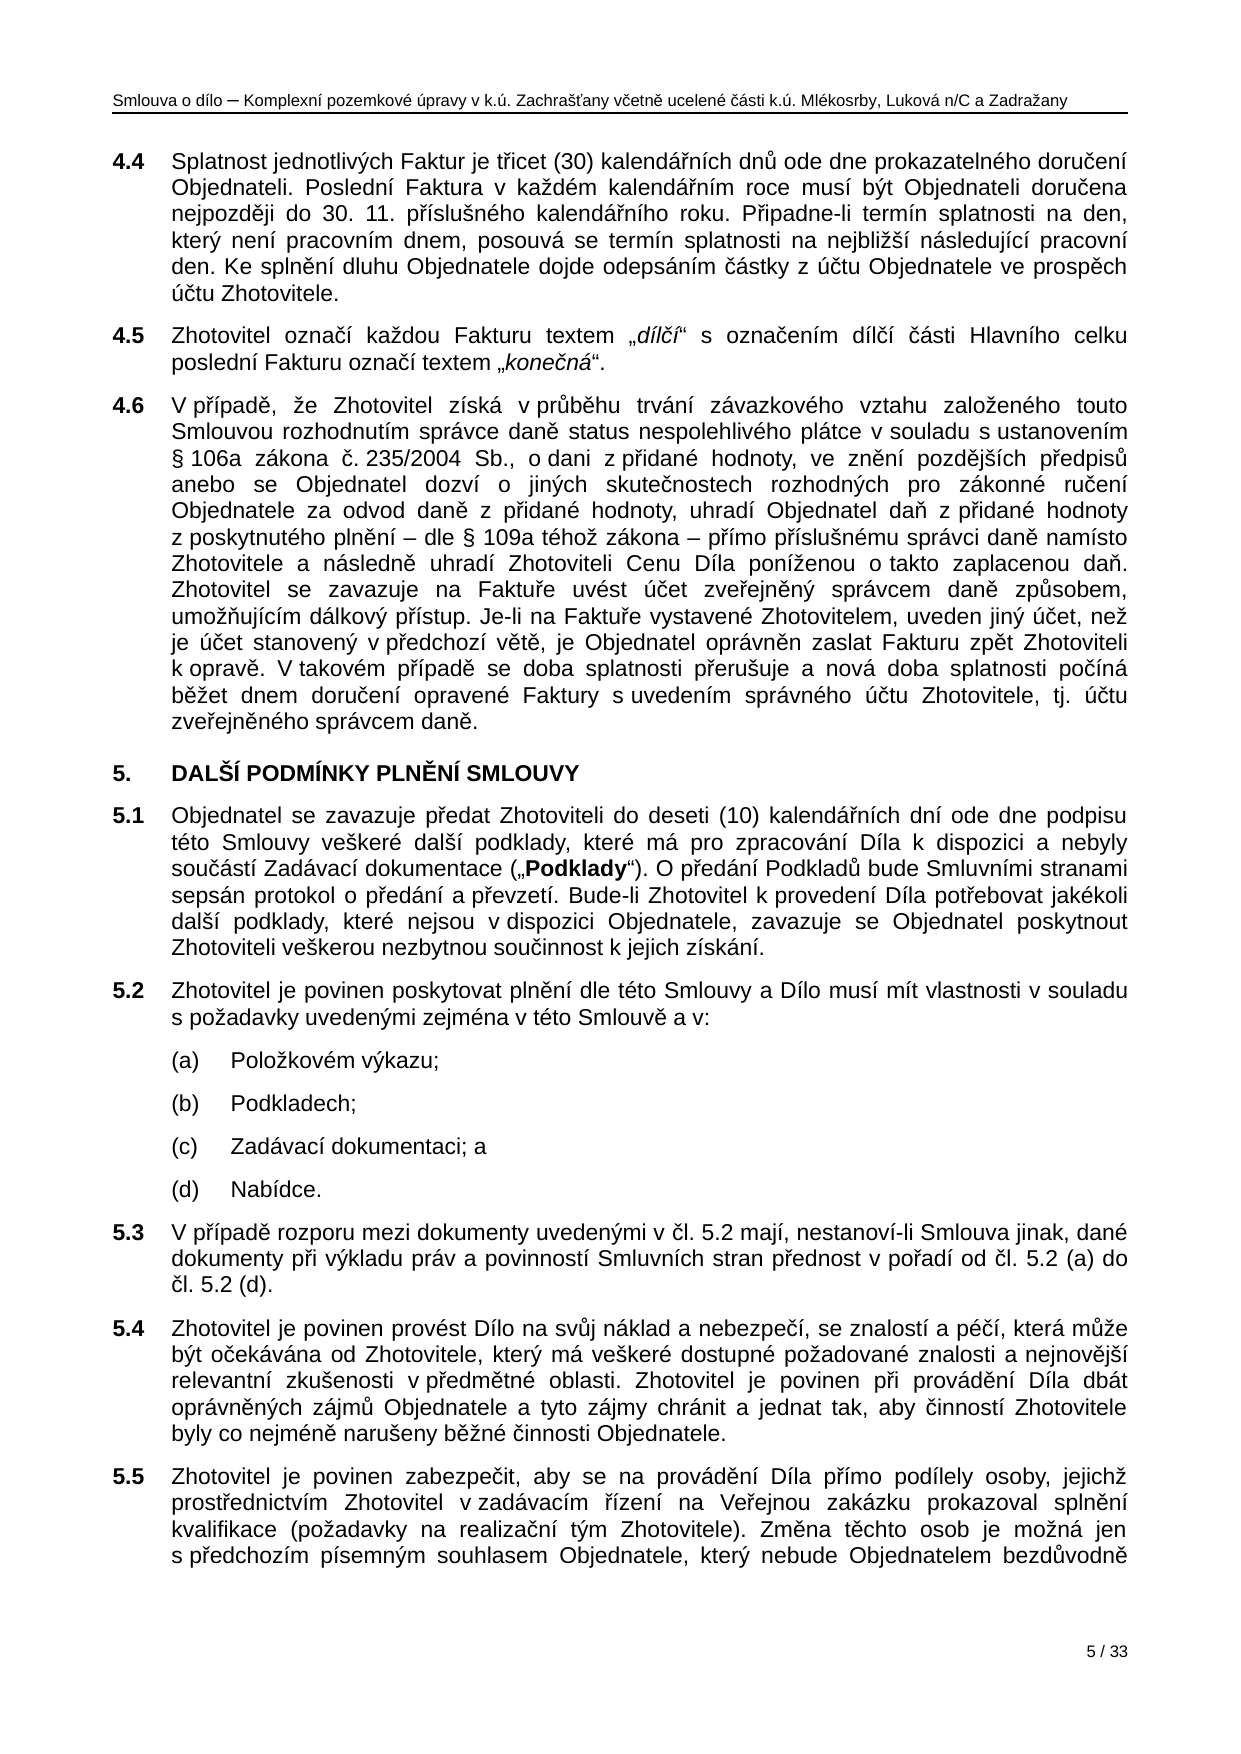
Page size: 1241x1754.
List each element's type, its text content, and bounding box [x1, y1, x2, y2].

text Objednatel se zavazuje předat Zhotoviteli do deseti (10) kalendářních dní ode dne podpisu této Smlouvy veškeré další podklady, které má pro zpracování Díla k dispozici a nebyly součástí Zadávací dokumentace („Podklady“). O předání Podkladů bude Smluvními stranami sepsán protokol o předání a převzetí. Bude-li Zhotovitel k provedení Díla potřebovat jakékoli další podklady, které nejsou v dispozici Objednatele, zavazuje se Objednatel poskytnout Zhotoviteli veškerou nezbytnou součinnost k jejich získání. [112, 802, 1128, 961]
list Položkovém výkazu; [171, 1047, 1128, 1073]
text Zhotovitel označí každou Fakturu textem „dílčí“ s označením dílčí části Hlavního celku poslední Fakturu označí textem „konečná“. [112, 322, 1128, 375]
text V případě, že Zhotovitel získá v průběhu trvání závazkového vztahu založeného touto Smlouvou rozhodnutím správce daně status nespolehlivého plátce v souladu s ustanovením § 106a zákona č. 235/2004 Sb., o dani z přidané hodnoty, ve znění pozdějších předpisů anebo se Objednatel dozví o jiných skutečnostech rozhodných pro zákonné ručení Objednatele za odvod daně z přidané hodnoty, uhradí Objednatel daň z přidané hodnoty z poskytnutého plnění – dle § 109a téhož zákona – přímo příslušnému správci daně namísto Zhotovitele a následně uhradí Zhotoviteli Cenu Díla poníženou o takto zaplacenou daň. Zhotovitel se zavazuje na Faktuře uvést účet zveřejněný správcem daně způsobem, umožňujícím dálkový přístup. Je-li na Faktuře vystavené Zhotovitelem, uveden jiný účet, než je účet stanovený v předchozí větě, je Objednatel oprávněn zaslat Fakturu zpět Zhotoviteli k opravě. V takovém případě se doba splatnosti přerušuje a nová doba splatnosti počíná běžet dnem doručení opravené Faktury s uvedením správného účtu Zhotovitele, tj. účtu zveřejněného správcem daně. [112, 392, 1128, 734]
list Zadávací dokumentaci; a [171, 1133, 1128, 1159]
text Zhotovitel je povinen provést Dílo na svůj náklad a nebezpečí, se znalostí a péčí, která může být očekávána od Zhotovitele, který má veškeré dostupné požadované znalosti a nejnovější relevantní zkušenosti v předmětné oblasti. Zhotovitel je povinen při provádění Díla dbát oprávněných zájmů Objednatele a tyto zájmy chránit a jednat tak, aby činností Zhotovitele byly co nejméně narušeny běžné činnosti Objednatele. [112, 1314, 1128, 1446]
list Nabídce. [171, 1176, 1128, 1202]
text Splatnost jednotlivých Faktur je třicet (30) kalendářních dnů ode dne prokazatelného doručení Objednateli. Poslední Faktura v každém kalendářním roce musí být Objednateli doručena nejpozději do 30. 11. příslušného kalendářního roku. Připadne-li termín splatnosti na den, který není pracovním dnem, posouvá se termín splatnosti na nejbližší následující pracovní den. Ke splnění dluhu Objednatele dojde odepsáním částky z účtu Objednatele ve prospěch účtu Zhotovitele. [112, 148, 1128, 306]
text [112, 1463, 1128, 1568]
text Další podmínky Plnění smlouvy [112, 759, 1128, 786]
list Podkladech; [171, 1090, 1128, 1116]
text Zhotovitel je povinen poskytovat plnění dle této Smlouvy a Dílo musí mít vlastnosti v souladu s požadavky uvedenými zejména v této Smlouvě a v: [112, 977, 1128, 1030]
text V případě rozporu mezi dokumenty uvedenými v čl. 5.2 mají, nestanoví-li Smlouva jinak, dané dokumenty při výkladu práv a povinností Smluvních stran přednost v pořadí od čl. 5.2 (a) do čl. 5.2 (d). [112, 1219, 1128, 1298]
